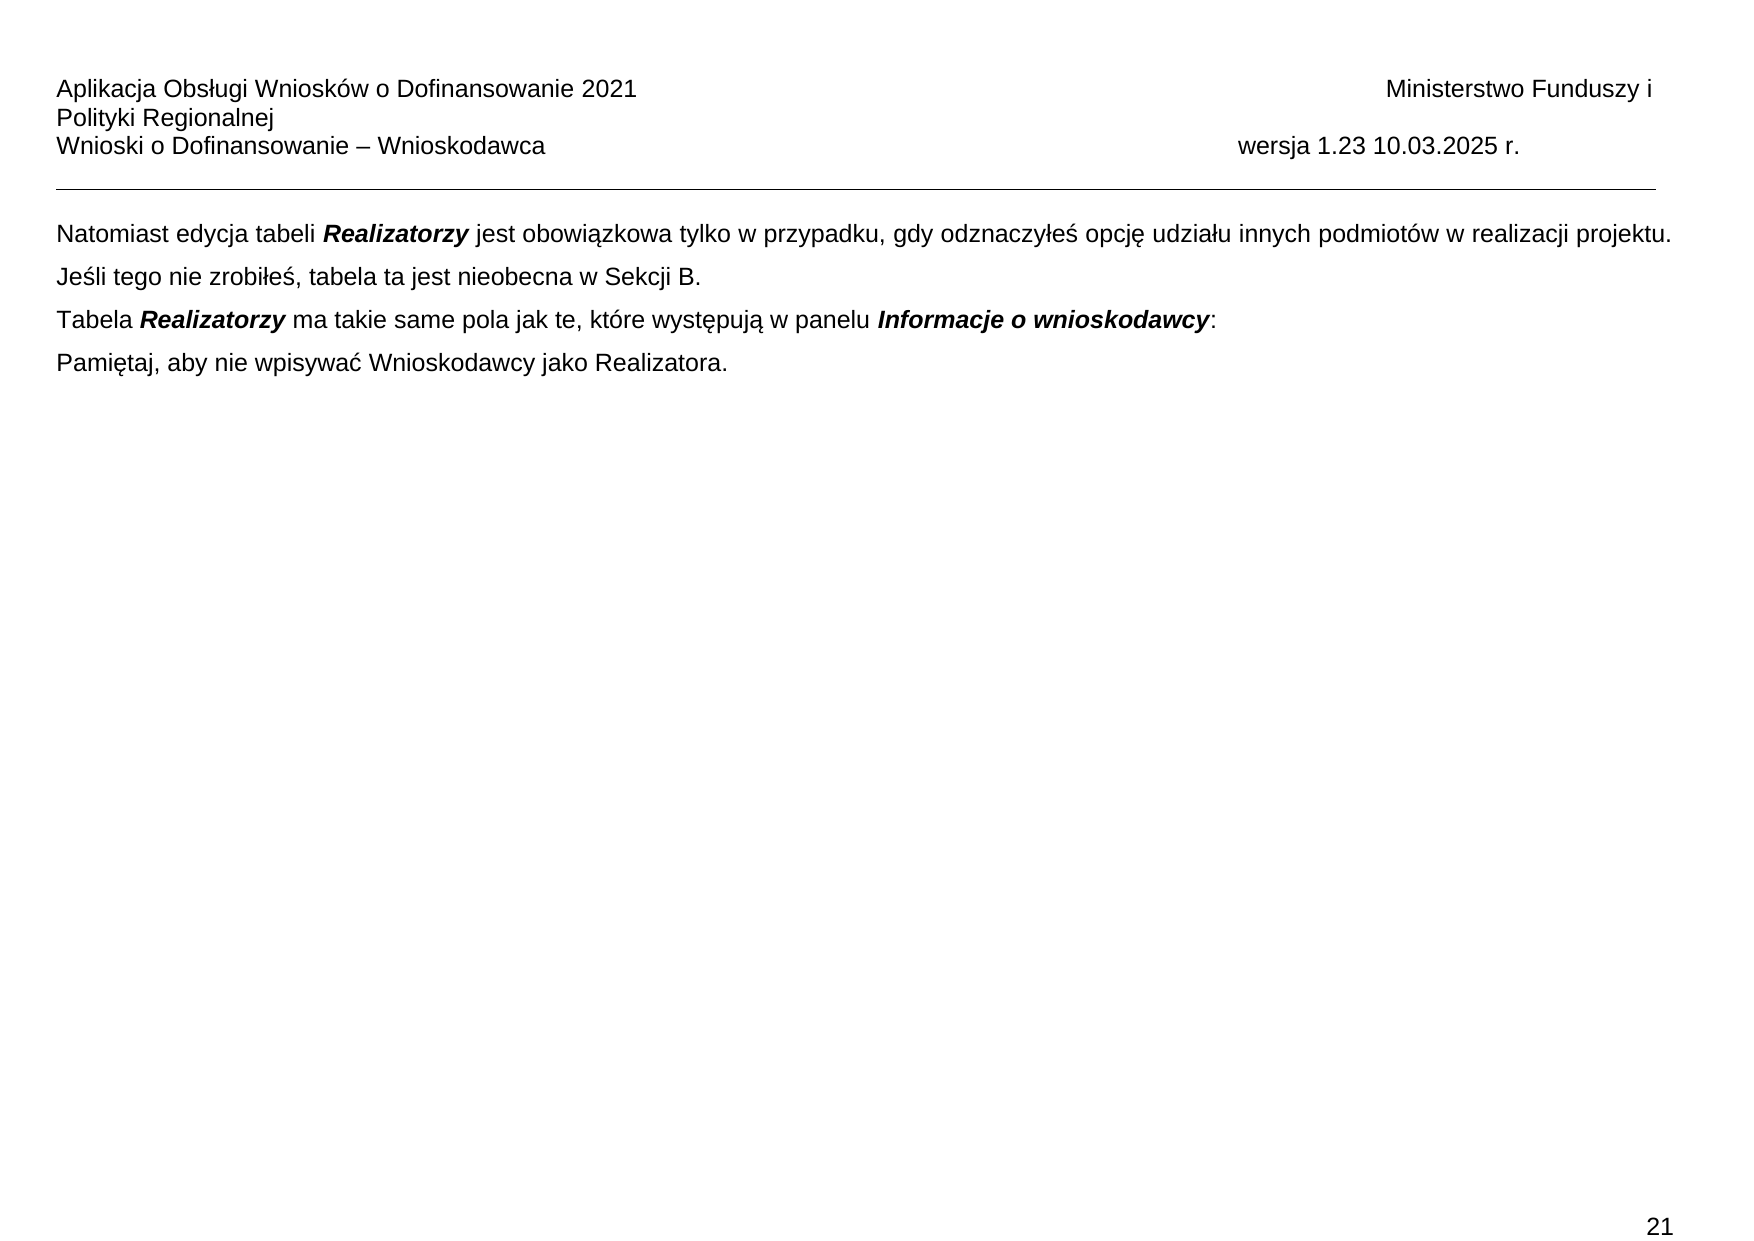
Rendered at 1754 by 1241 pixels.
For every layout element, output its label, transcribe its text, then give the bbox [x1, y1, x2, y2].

text Pamiętaj, aby nie wpisywać Wnioskodawcy jako Realizatora. [56, 348, 1674, 377]
text Tabela Realizatorzy ma takie same pola jak te, które występują w panelu Informacje o wnioskodawcy: [56, 305, 1674, 334]
text Natomiast edycja tabeli Realizatorzy jest obowiązkowa tylko w przypadku, gdy odznaczyłeś opcję udziału innych podmiotów w realizacji projektu. Jeśli tego nie zrobiłeś, tabela ta jest nieobecna w Sekcji B. [56, 219, 1674, 291]
